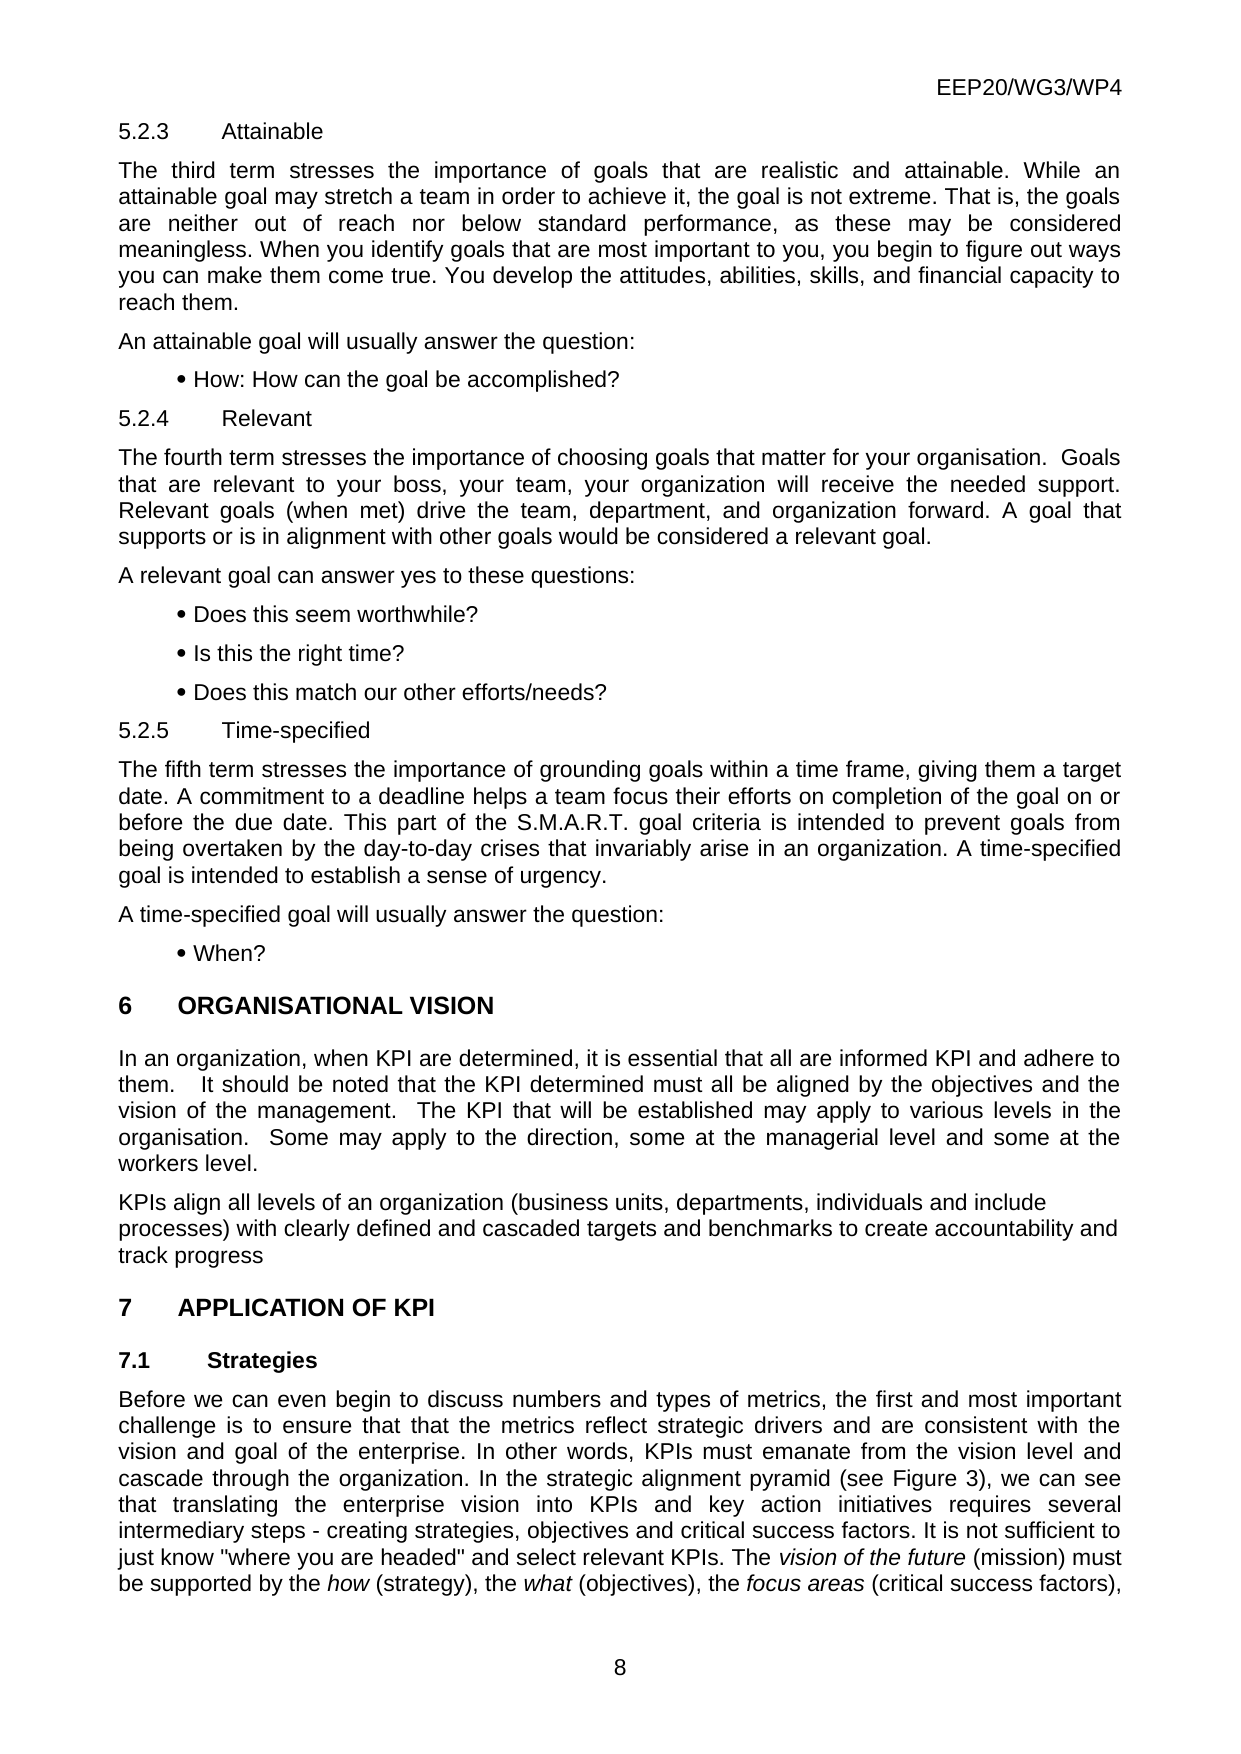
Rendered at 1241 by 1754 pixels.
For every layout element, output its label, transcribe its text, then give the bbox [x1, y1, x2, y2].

text Does this seem worthwhile? [177, 601, 1122, 627]
text An attainable goal will usually answer the question: [118, 328, 1122, 354]
subtitle Strategies [118, 1347, 1122, 1373]
text KPIs align all levels of an organization (business units, departments, individuals and include processes) with clearly defined and cascaded targets and benchmarks to create accountability and track progress [118, 1189, 1122, 1268]
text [118, 1386, 1122, 1596]
text Is this the right time? [177, 640, 1122, 666]
subtitle Relevant [118, 405, 1122, 432]
text When? [177, 939, 1122, 966]
text The fourth term stresses the importance of choosing goals that matter for your organisation. Goals that are relevant to your boss, your team, your organization will receive the needed support. Relevant goals (when met) drive the team, department, and organization forward. A goal that supports or is in alignment with other goals would be considered a relevant goal. [118, 444, 1122, 549]
subtitle Organisational vision [118, 991, 1122, 1019]
text How: How can the goal be accomplished? [177, 366, 1122, 393]
subtitle Time-specified [118, 717, 1122, 744]
text Does this match our other efforts/needs? [177, 679, 1122, 705]
text The fifth term stresses the importance of grounding goals within a time frame, giving them a target date. A commitment to a deadline helps a team focus their efforts on completion of the goal on or before the due date. This part of the S.M.A.R.T. goal criteria is intended to prevent goals from being overtaken by the day-to-day crises that invariably arise in an organization. A time-specified goal is intended to establish a sense of urgency. [118, 756, 1122, 888]
text A relevant goal can answer yes to these questions: [118, 562, 1122, 588]
text A time-specified goal will usually answer the question: [118, 901, 1122, 927]
subtitle Application of kpi [118, 1293, 1122, 1322]
subtitle Attainable [118, 118, 1122, 144]
text The third term stresses the importance of goals that are realistic and attainable. While an attainable goal may stretch a team in order to achieve it, the goal is not extreme. That is, the goals are neither out of reach nor below standard performance, as these may be considered meaningless. When you identify goals that are most important to you, you begin to figure out ways you can make them come true. You develop the attitudes, abilities, skills, and financial capacity to reach them. [118, 157, 1122, 315]
text In an organization, when KPI are determined, it is essential that all are informed KPI and adhere to them. It should be noted that the KPI determined must all be aligned by the objectives and the vision of the management. The KPI that will be established may apply to various levels in the organisation. Some may apply to the direction, some at the managerial level and some at the workers level. [118, 1044, 1122, 1176]
